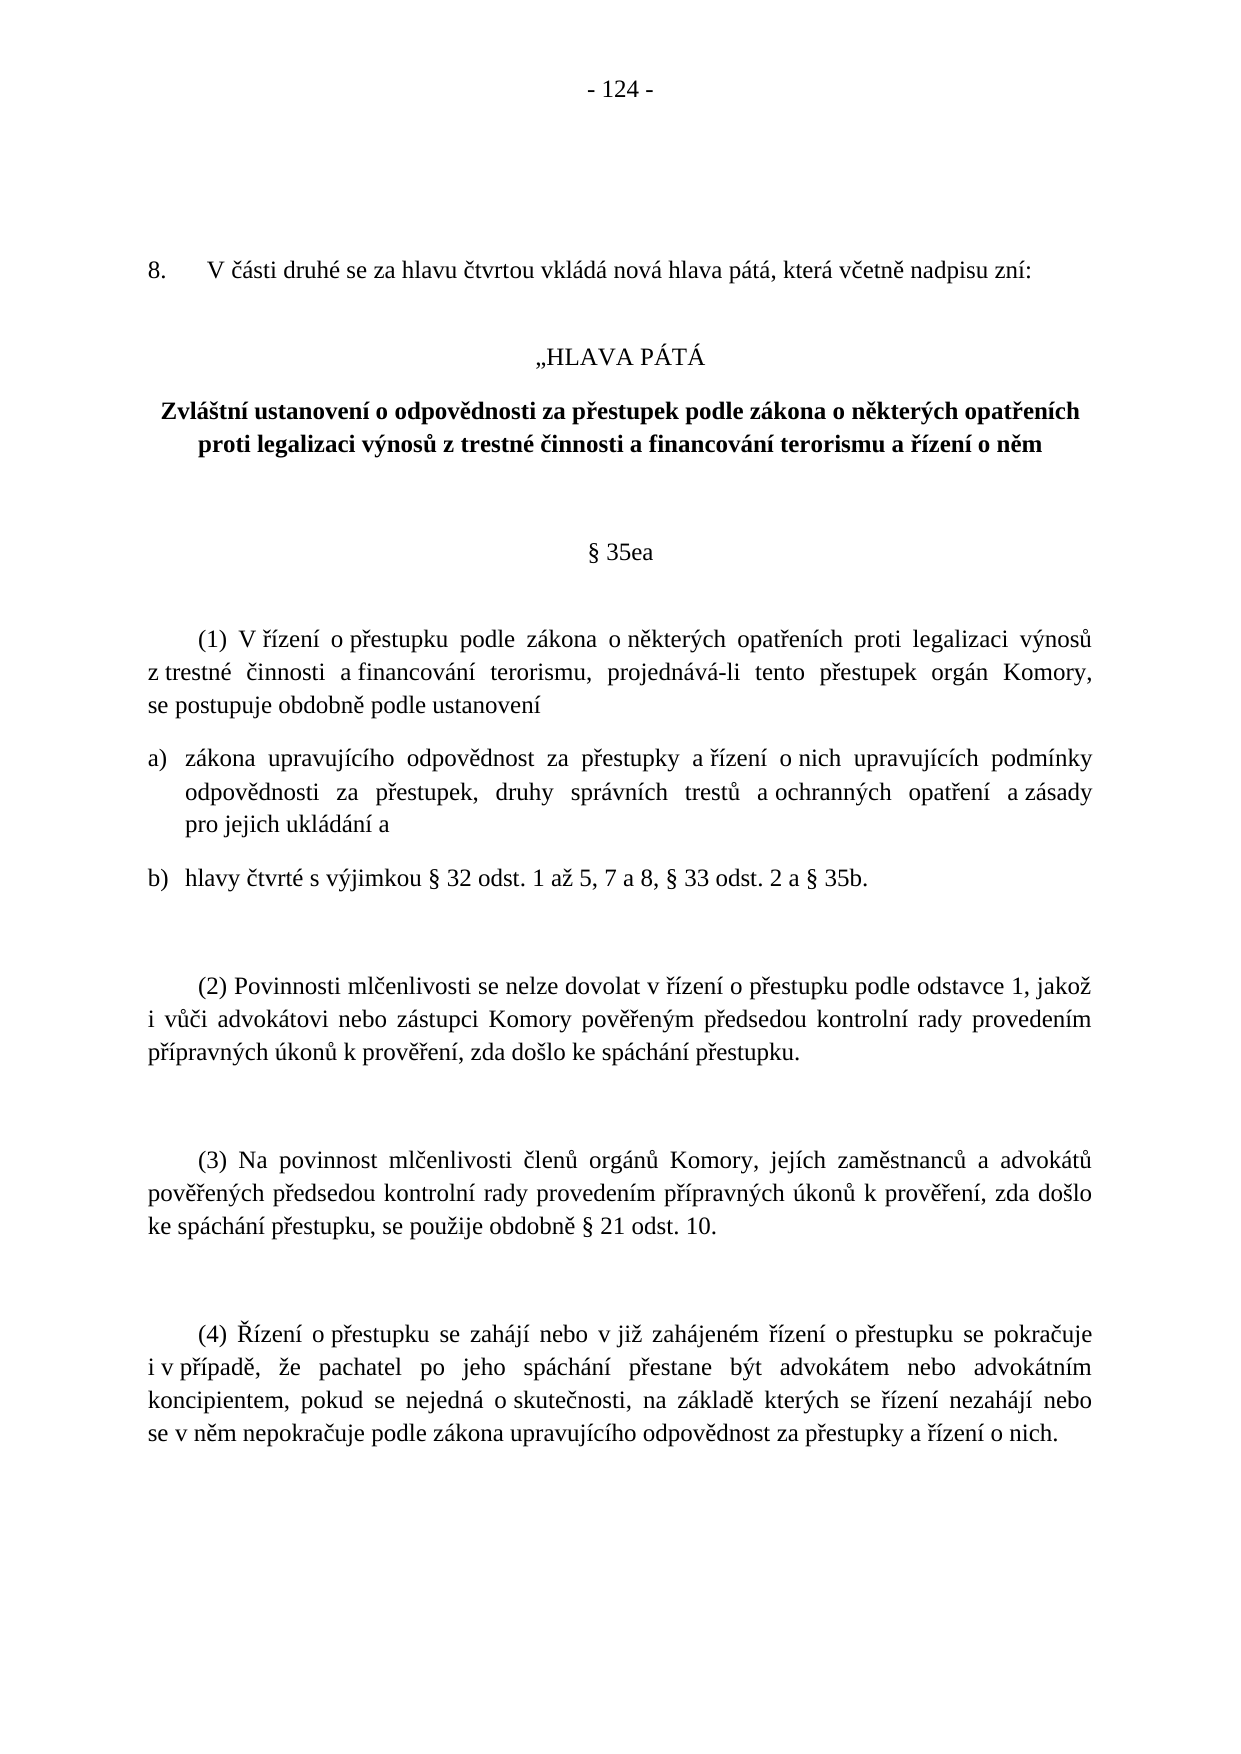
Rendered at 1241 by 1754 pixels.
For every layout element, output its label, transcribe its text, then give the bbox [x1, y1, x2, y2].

text Zvláštní ustanovení o odpovědnosti za přestupek podle zákona o některých opatřeních proti legalizaci výnosů z trestné činnosti a financování terorismu a řízení o něm [148, 396, 1093, 458]
text (1) V řízení o přestupku podle zákona o některých opatřeních proti legalizaci výnosů z trestné činnosti a financování terorismu, projednává-li tento přestupek orgán Komory, se postupuje obdobně podle ustanovení [148, 624, 1093, 718]
text „HLAVA PÁTÁ [148, 342, 1093, 371]
text b) hlavy čtvrté s výjimkou § 32 odst. 1 až 5, 7 a 8, § 33 odst. 2 a § 35b. [148, 863, 1093, 892]
text (3) Na povinnost mlčenlivosti členů orgánů Komory, jejích zaměstnanců a advokátů pověřených předsedou kontrolní rady provedením přípravných úkonů k prověření, zda došlo ke spáchání přestupku, se použije obdobně § 21 odst. 10. [148, 1145, 1093, 1240]
text § 35ea [148, 537, 1093, 566]
text (2) Povinnosti mlčenlivosti se nelze dovolat v řízení o přestupku podle odstavce 1, jakož i vůči advokátovi nebo zástupci Komory pověřeným předsedou kontrolní rady provedením přípravných úkonů k prověření, zda došlo ke spáchání přestupku. [148, 971, 1093, 1066]
text a) zákona upravujícího odpovědnost za přestupky a řízení o nich upravujících podmínky odpovědnosti za přestupek, druhy správních trestů a ochranných opatření a zásady pro jejich ukládání a [148, 743, 1093, 838]
list V části druhé se za hlavu čtvrtou vkládá nová hlava pátá, která včetně nadpisu zní: [148, 255, 1093, 284]
text (4) Řízení o přestupku se zahájí nebo v již zahájeném řízení o přestupku se pokračuje i v případě, že pachatel po jeho spáchání přestane být advokátem nebo advokátním koncipientem, pokud se nejedná o skutečnosti, na základě kterých se řízení nezahájí nebo se v něm nepokračuje podle zákona upravujícího odpovědnost za přestupky a řízení o nich. [148, 1319, 1093, 1446]
